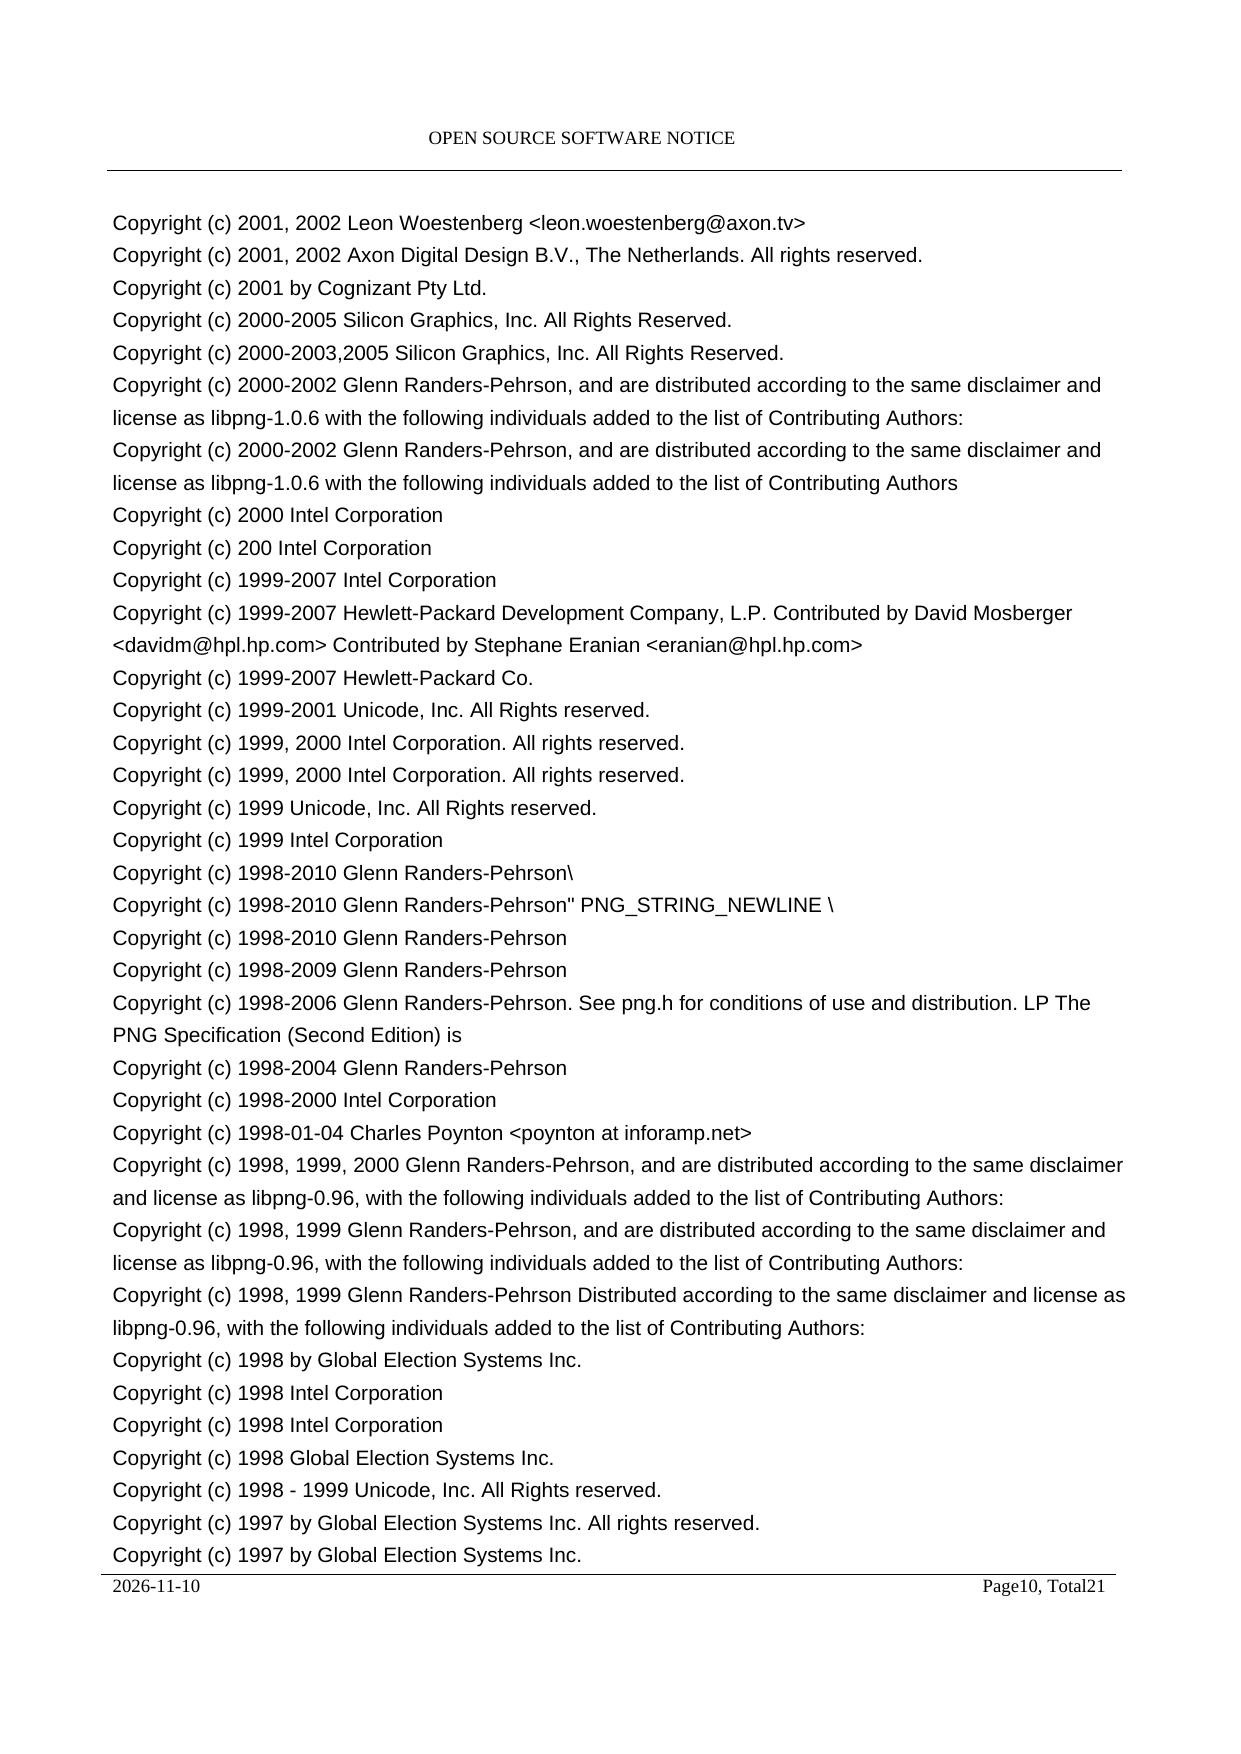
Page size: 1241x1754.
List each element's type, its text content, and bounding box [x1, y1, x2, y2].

text Copyright (c) 2001 by Cognizant Pty Ltd. [112, 271, 1128, 304]
text Copyright (c) 1998-2010 Glenn Randers-Pehrson\ [112, 856, 1128, 889]
text Copyright (c) 1998 by Global Election Systems Inc. [112, 1344, 1128, 1376]
text Copyright (c) 1998 Global Election Systems Inc. [112, 1441, 1128, 1474]
text Copyright (c) 1998-2010 Glenn Randers-Pehrson [112, 921, 1128, 954]
text Copyright (c) 1998-2006 Glenn Randers-Pehrson. See png.h for conditions of use and distribution. LP The PNG Specification (Second Edition) is [112, 986, 1128, 1051]
text Copyright (c) 1999-2007 Hewlett-Packard Co. [112, 661, 1128, 694]
text Copyright (c) 1998-2010 Glenn Randers-Pehrson" PNG_STRING_NEWLINE \ [112, 889, 1128, 921]
text Copyright (c) 1999 Intel Corporation [112, 824, 1128, 856]
text Copyright (c) 200 Intel Corporation [112, 531, 1128, 564]
text Copyright (c) 1999, 2000 Intel Corporation. All rights reserved. [112, 759, 1128, 791]
text Copyright (c) 1999-2007 Hewlett-Packard Development Company, L.P. Contributed by David Mosberger <davidm@hpl.hp.com> Contributed by Stephane Eranian <eranian@hpl.hp.com> [112, 596, 1128, 661]
text Copyright (c) 1998, 1999 Glenn Randers-Pehrson Distributed according to the same disclaimer and license as libpng-0.96, with the following individuals added to the list of Contributing Authors: [112, 1279, 1128, 1344]
text Copyright (c) 1998, 1999, 2000 Glenn Randers-Pehrson, and are distributed according to the same disclaimer and license as libpng-0.96, with the following individuals added to the list of Contributing Authors: [112, 1149, 1128, 1214]
text Copyright (c) 1999 Unicode, Inc. All Rights reserved. [112, 791, 1128, 824]
text Copyright (c) 2000-2005 Silicon Graphics, Inc. All Rights Reserved. [112, 304, 1128, 336]
text Copyright (c) 1999-2007 Intel Corporation [112, 564, 1128, 596]
text Copyright (c) 2000-2003,2005 Silicon Graphics, Inc. All Rights Reserved. [112, 336, 1128, 369]
text Copyright (c) 2000-2002 Glenn Randers-Pehrson, and are distributed according to the same disclaimer and license as libpng-1.0.6 with the following individuals added to the list of Contributing Authors: [112, 369, 1128, 434]
text Copyright (c) 1997 by Global Election Systems Inc. All rights reserved. [112, 1506, 1128, 1539]
text Copyright (c) 2000 Intel Corporation [112, 499, 1128, 531]
text Copyright (c) 1997 by Global Election Systems Inc. [112, 1539, 1128, 1571]
text Copyright (c) 1999, 2000 Intel Corporation. All rights reserved. [112, 726, 1128, 759]
text Copyright (c) 2001, 2002 Axon Digital Design B.V., The Netherlands. All rights reserved. [112, 239, 1128, 271]
text Copyright (c) 1998-01-04 Charles Poynton <poynton at inforamp.net> [112, 1116, 1128, 1149]
text Copyright (c) 1998, 1999 Glenn Randers-Pehrson, and are distributed according to the same disclaimer and license as libpng-0.96, with the following individuals added to the list of Contributing Authors: [112, 1214, 1128, 1279]
text Copyright (c) 1998 - 1999 Unicode, Inc. All Rights reserved. [112, 1474, 1128, 1506]
text Copyright (c) 2001, 2002 Leon Woestenberg <leon.woestenberg@axon.tv> [112, 206, 1128, 239]
text Copyright (c) 1999-2001 Unicode, Inc. All Rights reserved. [112, 694, 1128, 726]
text Copyright (c) 1998 Intel Corporation [112, 1409, 1128, 1441]
text Copyright (c) 1998-2009 Glenn Randers-Pehrson [112, 954, 1128, 986]
text Copyright (c) 1998-2000 Intel Corporation [112, 1084, 1128, 1116]
text Copyright (c) 1998 Intel Corporation [112, 1376, 1128, 1409]
text Copyright (c) 1998-2004 Glenn Randers-Pehrson [112, 1051, 1128, 1084]
text Copyright (c) 2000-2002 Glenn Randers-Pehrson, and are distributed according to the same disclaimer and license as libpng-1.0.6 with the following individuals added to the list of Contributing Authors [112, 434, 1128, 499]
